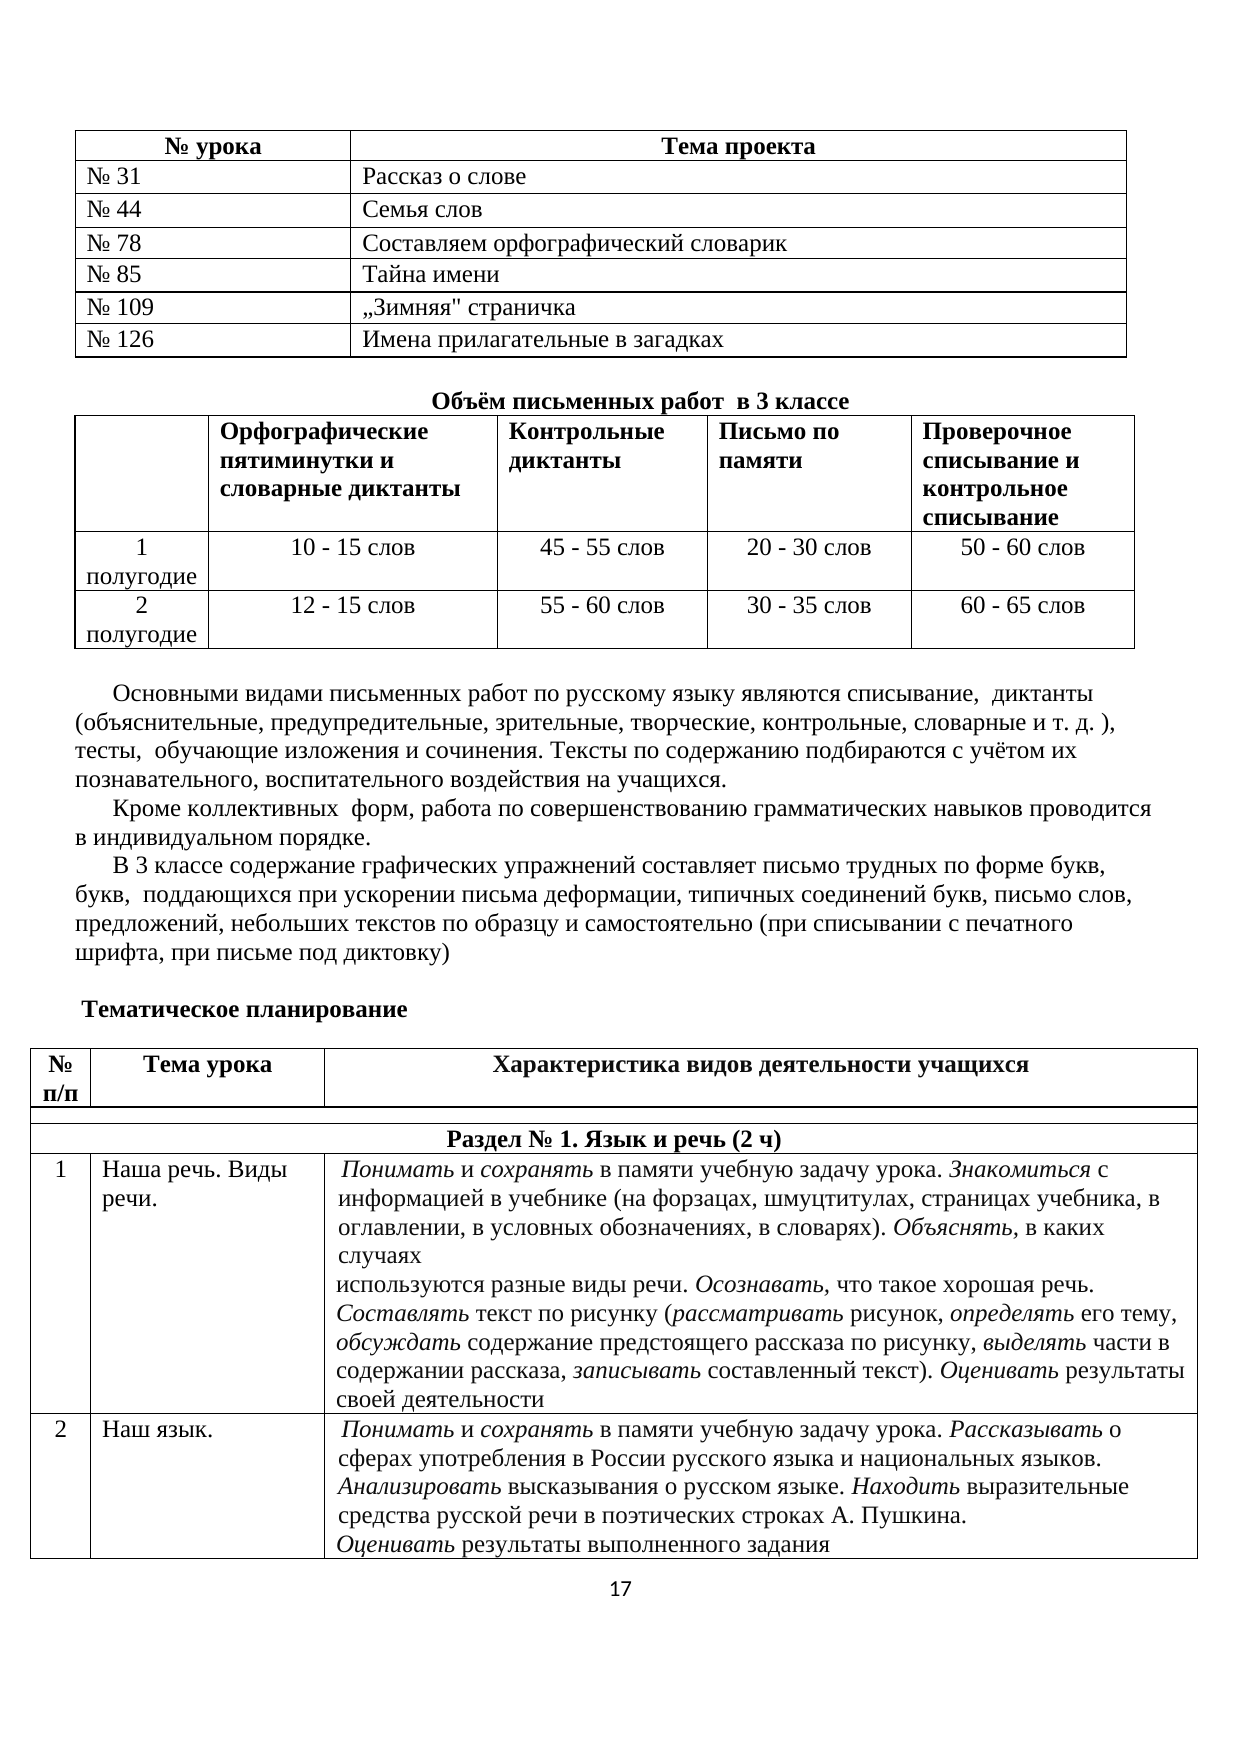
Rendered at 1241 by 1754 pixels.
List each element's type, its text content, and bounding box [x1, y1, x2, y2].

table_cell Наша речь. Виды речи. [91, 1154, 324, 1413]
table_cell Рассказ о слове [351, 161, 1126, 193]
table_cell 55 - 60 слов [498, 591, 707, 648]
table_header Контрольные диктанты [498, 416, 707, 531]
table_cell Наш язык. [91, 1414, 324, 1558]
table_header № урока [76, 131, 350, 160]
text Тематическое планирование [75, 994, 1165, 1023]
table_cell Тайна имени [351, 259, 1126, 291]
table_cell Понимать и сохранять в памяти учебную задачу урока. Знакомиться с информацией в учебнике (на форзацах, шмуцтитулах, страницах учебника, в оглавлении, в условных обозначениях, в словарях). Объяснять, в каких случаях используются разные виды речи. Осознавать, что такое хорошая речь. Составлять текст по рисунку (рассматривать рисунок, определять его тему, обсуждать содержание предстоящего рассказа по рисунку, выделять части в содержании рассказа, записывать составленный текст). Оценивать результаты своей деятельности [325, 1154, 1197, 1413]
text Кроме коллективных форм, работа по совершенствованию грамматических навыков проводится в индивидуальном порядке. [75, 793, 1165, 850]
table_cell № 85 [76, 259, 350, 291]
table_cell 45 - 55 слов [498, 532, 707, 589]
table_cell [31, 1108, 1197, 1123]
table_cell № 126 [76, 324, 350, 356]
table_cell Имена прилагательные в загадках [351, 324, 1126, 356]
table_cell 30 - 35 слов [708, 591, 911, 648]
table_cell Составляем орфографический словарик [351, 228, 1126, 258]
text В 3 классе содержание графических упражнений составляет письмо трудных по форме букв, букв, поддающихся при ускорении письма деформации, типичных соединений букв, письмо слов, предложений, небольших текстов по образцу и самостоятельно (при списывании с печатного шрифта, при письме под диктовку) [75, 850, 1165, 965]
table_cell Семья слов [351, 194, 1126, 227]
table_header [76, 416, 208, 531]
text Объём письменных работ в 3 классе [75, 386, 1165, 415]
table_cell 20 - 30 слов [708, 532, 911, 589]
table_header Характеристика видов деятельности учащихся [325, 1049, 1197, 1106]
table_cell 50 - 60 слов [912, 532, 1134, 589]
table_header Тема проекта [351, 131, 1126, 160]
table_cell 12 - 15 слов [209, 591, 497, 648]
table_header Проверочное списывание и контрольное списывание [912, 416, 1134, 531]
table_header Письмо по памяти [708, 416, 911, 531]
table_cell № 109 [76, 293, 350, 323]
table_cell 60 - 65 слов [912, 591, 1134, 648]
table_cell 1 [31, 1154, 90, 1413]
table_cell 2 [31, 1414, 90, 1558]
table_cell 10 - 15 слов [209, 532, 497, 589]
table_cell № 78 [76, 228, 350, 258]
table_cell 2 полугодие [76, 591, 208, 648]
table_cell 1 полугодие [76, 532, 208, 589]
table_cell Раздел № 1. Язык и речь (2 ч) [31, 1124, 1197, 1153]
table_header № п/п [31, 1049, 90, 1106]
table_header Тема урока [91, 1049, 324, 1106]
table_cell № 44 [76, 194, 350, 227]
table_cell „Зимняя" страничка [351, 293, 1126, 323]
table_cell № 31 [76, 161, 350, 193]
table_cell Понимать и сохранять в памяти учебную задачу урока. Рассказывать о сферах употребления в России русского языка и национальных языков. Анализировать высказывания о русском языке. Находить выразительные средства русской речи в поэтических строках А. Пушкина. Оценивать результаты выполненного задания [325, 1414, 1197, 1558]
table_header Орфографические пятиминутки и словарные диктанты [209, 416, 497, 531]
text Основными видами письменных работ по русскому языку являются списывание, диктанты (объяснительные, предупредительные, зрительные, творческие, контрольные, словарные и т. д. ), тесты, обучающие изложения и сочинения. Тексты по содержанию подбираются с учётом их познавательного, воспитательного воздействия на учащихся. [75, 678, 1165, 793]
